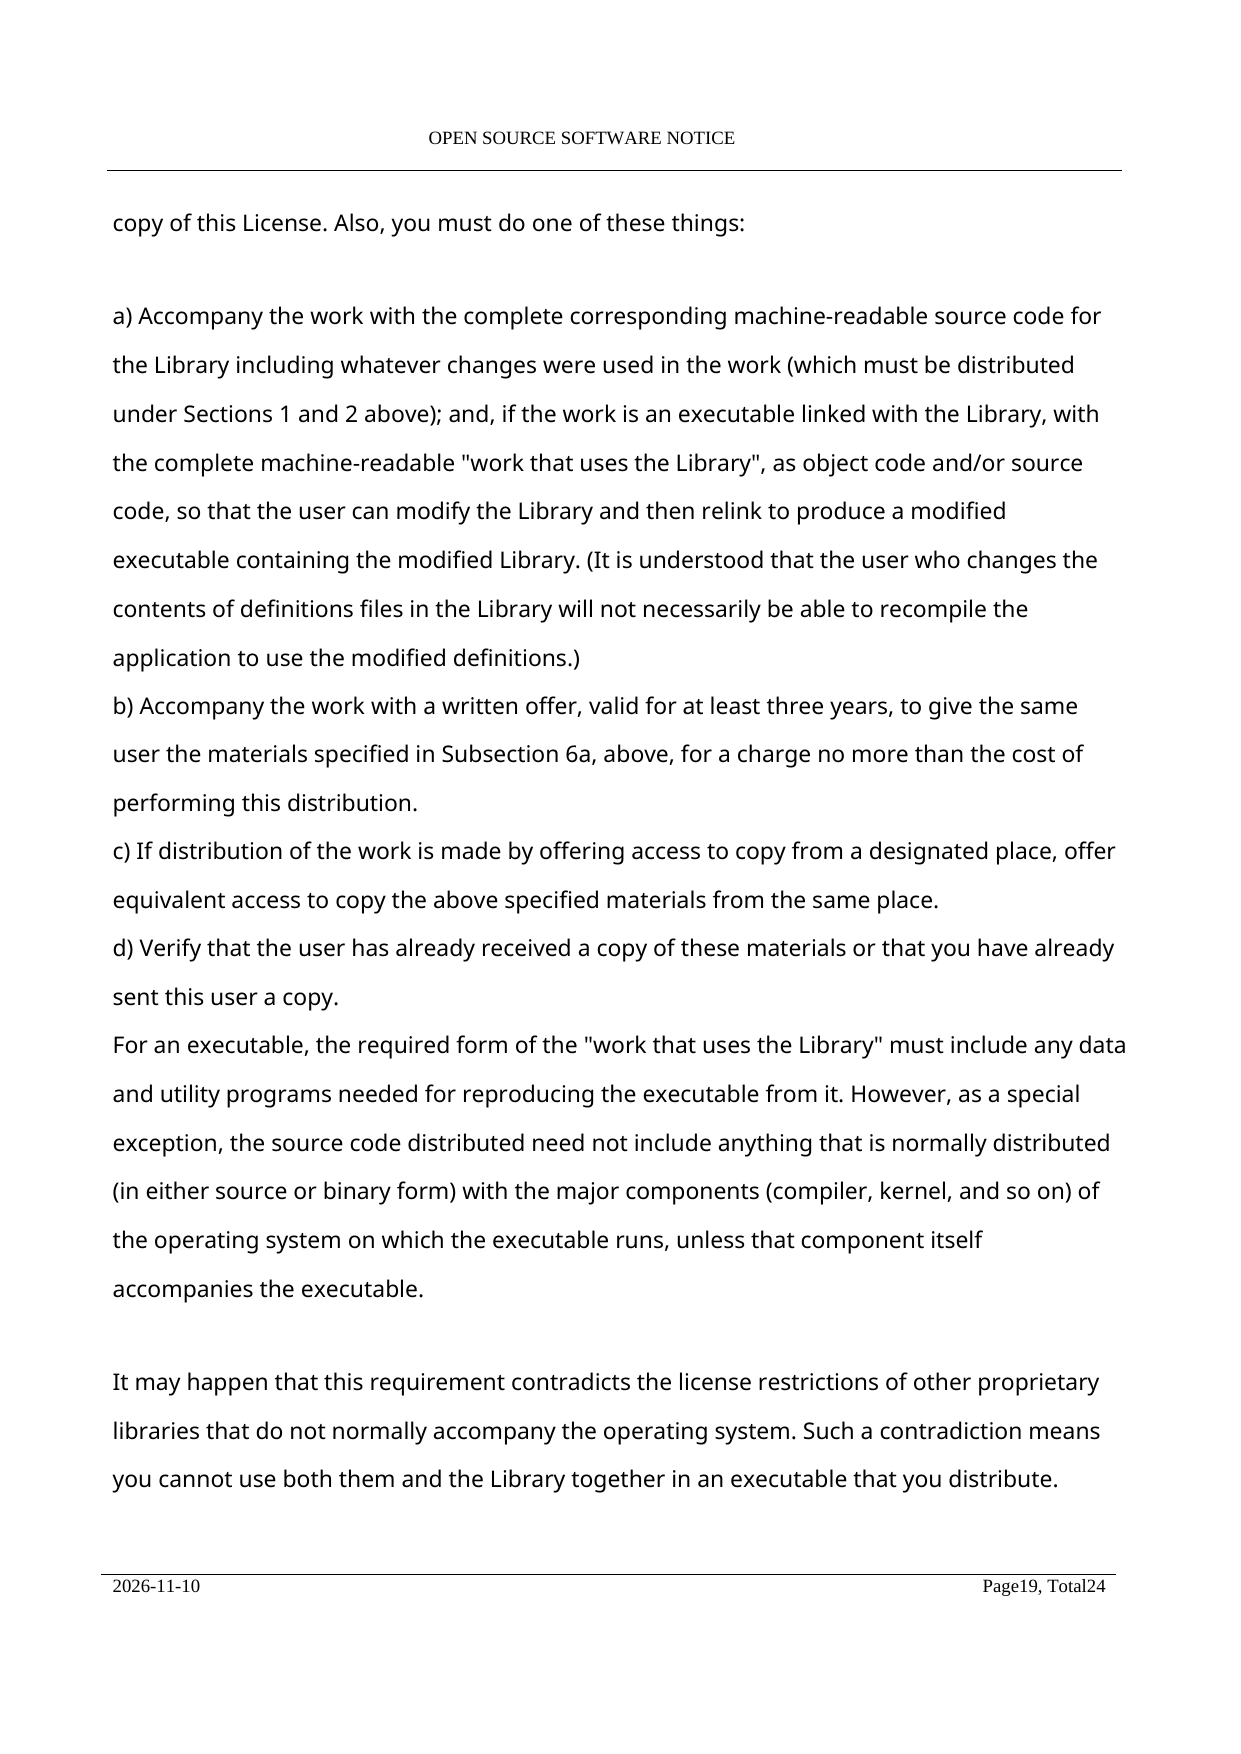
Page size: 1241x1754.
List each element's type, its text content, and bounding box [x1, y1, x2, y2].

text b) Accompany the work with a written offer, valid for at least three years, to give the same user the materials specified in Subsection 6a, above, for a charge no more than the cost of performing this distribution. [112, 689, 1128, 819]
text It may happen that this requirement contradicts the license restrictions of other proprietary libraries that do not normally accompany the operating system. Such a contradiction means you cannot use both them and the Library together in an executable that you distribute. [112, 1365, 1128, 1495]
text d) Verify that the user has already received a copy of these materials or that you have already sent this user a copy. [112, 931, 1128, 1013]
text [112, 206, 1128, 239]
text For an executable, the required form of the "work that uses the Library" must include any data and utility programs needed for reproducing the executable from it. However, as a special exception, the source code distributed need not include anything that is normally distributed (in either source or binary form) with the major components (compiler, kernel, and so on) of the operating system on which the executable runs, unless that component itself accompanies the executable. [112, 1028, 1128, 1304]
text c) If distribution of the work is made by offering access to copy from a designated place, offer equivalent access to copy the above specified materials from the same place. [112, 834, 1128, 916]
text a) Accompany the work with the complete corresponding machine-readable source code for the Library including whatever changes were used in the work (which must be distributed under Sections 1 and 2 above); and, if the work is an executable linked with the Library, with the complete machine-readable "work that uses the Library", as object code and/or source code, so that the user can modify the Library and then relink to produce a modified executable containing the modified Library. (It is understood that the user who changes the contents of definitions files in the Library will not necessarily be able to recompile the application to use the modified definitions.) [112, 299, 1128, 673]
